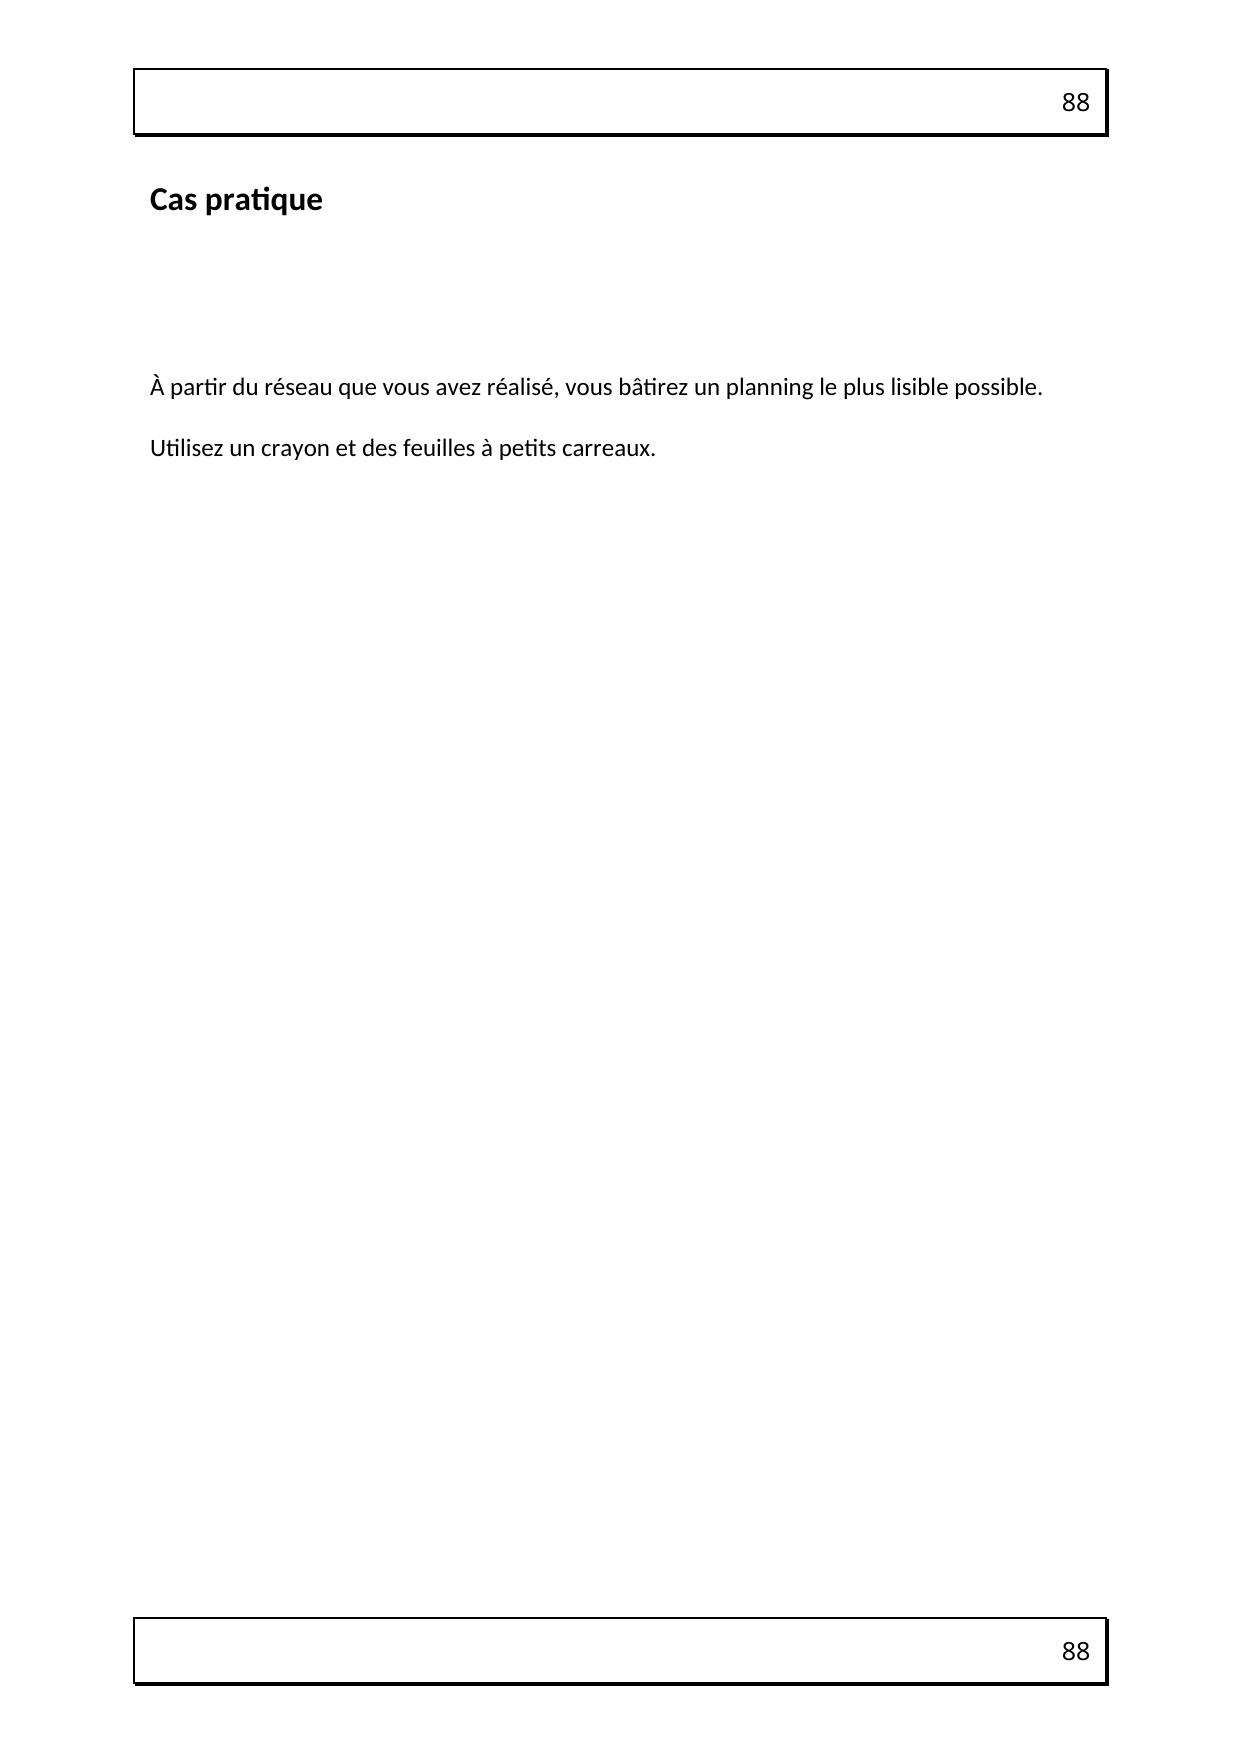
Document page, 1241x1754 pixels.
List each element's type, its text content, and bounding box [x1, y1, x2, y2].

text Utilisez un crayon et des feuilles à petits carreaux. [150, 432, 1090, 463]
text Cas pratique [150, 148, 1090, 219]
text À partir du réseau que vous avez réalisé, vous bâtirez un planning le plus lisible possible. [150, 371, 1090, 402]
